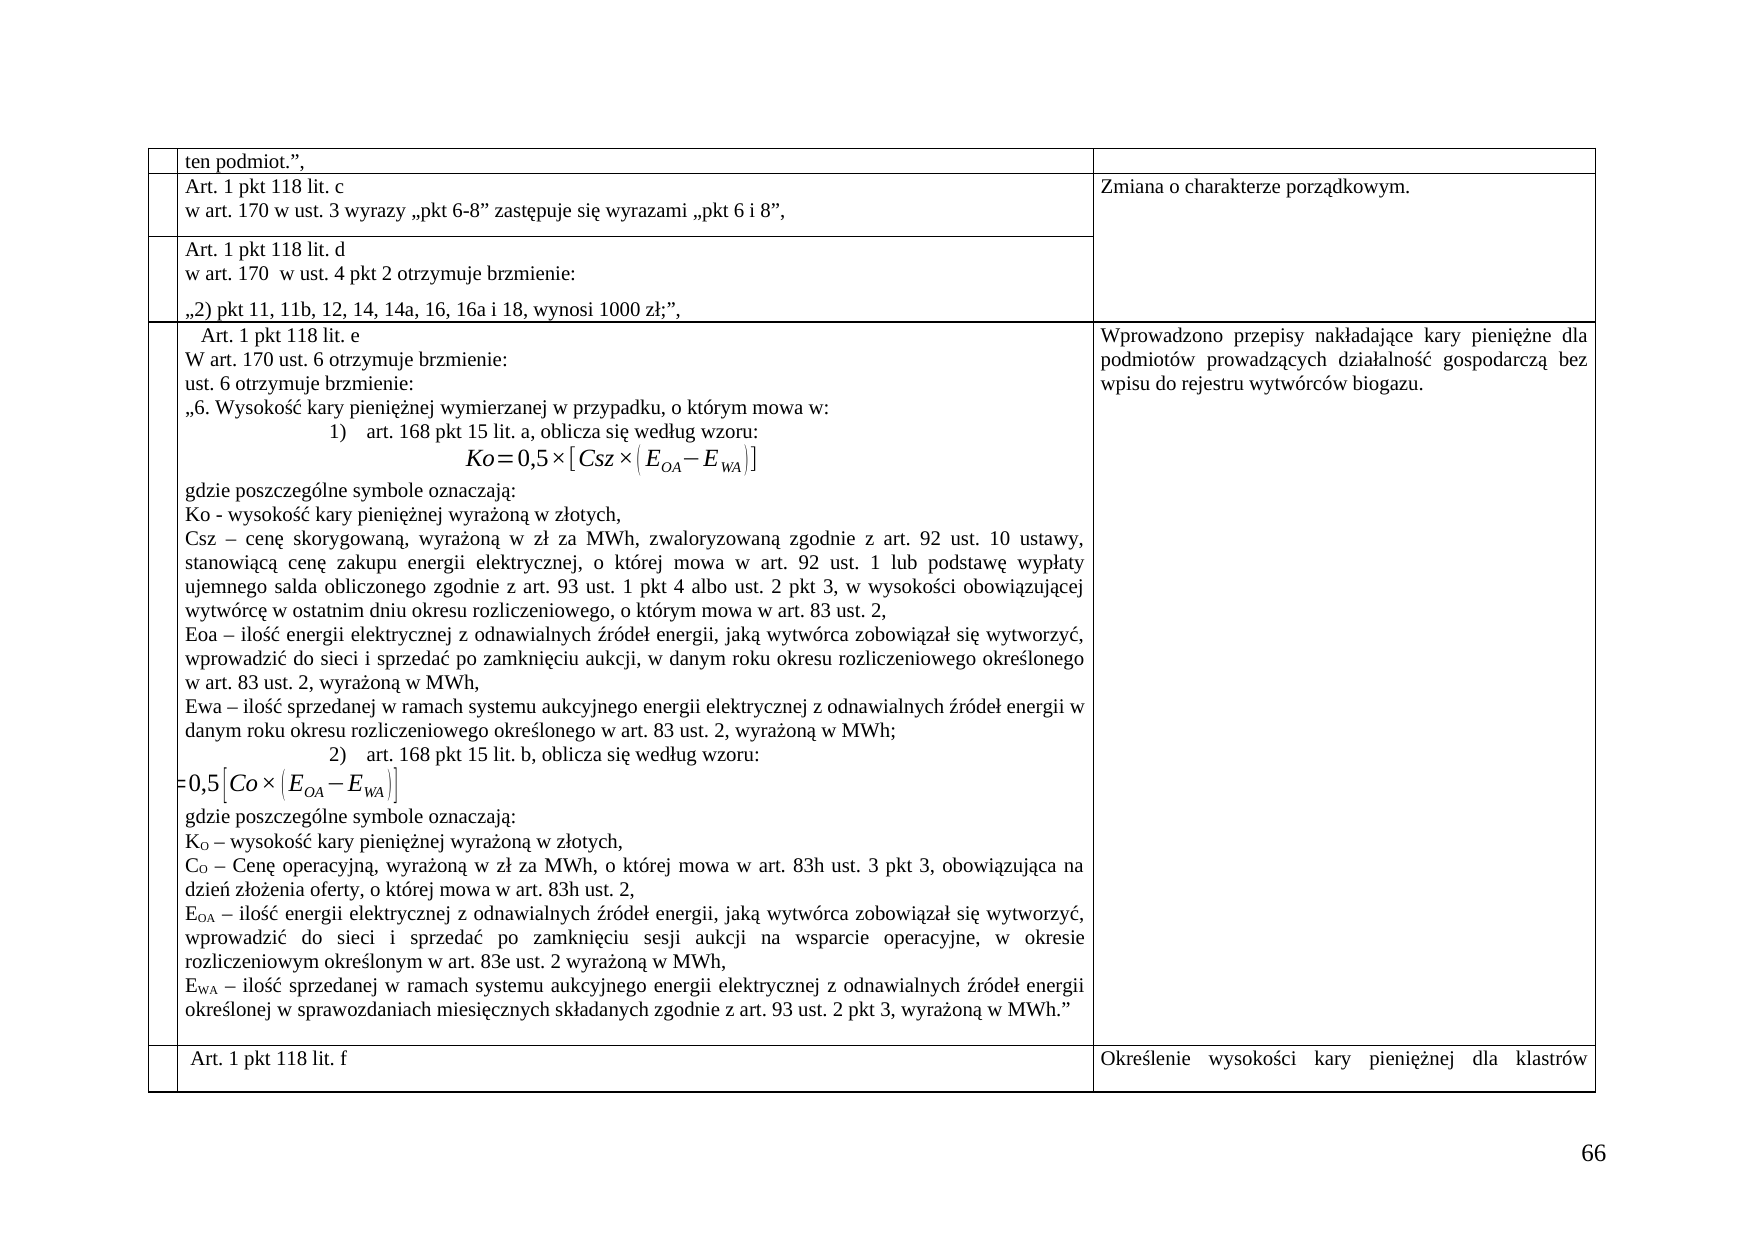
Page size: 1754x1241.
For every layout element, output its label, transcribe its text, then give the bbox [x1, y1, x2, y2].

table_cell [149, 237, 177, 321]
table_cell [149, 174, 177, 236]
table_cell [1094, 1046, 1595, 1091]
table_cell [149, 1046, 177, 1091]
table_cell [178, 149, 1093, 173]
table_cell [1094, 149, 1595, 173]
table_cell Art. 1 pkt 118 lit. e W art. 170 ust. 6 otrzymuje brzmienie: ust. 6 otrzymuje brzmienie: „6. Wysokość kary pieniężnej wymierzanej w przypadku, o którym mowa w: art. 168 pkt 15 lit. a, oblicza się według wzoru: gdzie poszczególne symbole oznaczają: Ko - wysokość kary pieniężnej wyrażoną w złotych, Csz – cenę skorygowaną, wyrażoną w zł za MWh, zwaloryzowaną zgodnie z art. 92 ust. 10 ustawy, stanowiącą cenę zakupu energii elektrycznej, o której mowa w art. 92 ust. 1 lub podstawę wypłaty ujemnego salda obliczonego zgodnie z art. 93 ust. 1 pkt 4 albo ust. 2 pkt 3, w wysokości obowiązującej wytwórcę w ostatnim dniu okresu rozliczeniowego, o którym mowa w art. 83 ust. 2, Eoa – ilość energii elektrycznej z odnawialnych źródeł energii, jaką wytwórca zobowiązał się wytworzyć, wprowadzić do sieci i sprzedać po zamknięciu aukcji, w danym roku okresu rozliczeniowego określonego w art. 83 ust. 2, wyrażoną w MWh, Ewa – ilość sprzedanej w ramach systemu aukcyjnego energii elektrycznej z odnawialnych źródeł energii w danym roku okresu rozliczeniowego określonego w art. 83 ust. 2, wyrażoną w MWh; art. 168 pkt 15 lit. b, oblicza się według wzoru: gdzie poszczególne symbole oznaczają: KO – wysokość kary pieniężnej wyrażoną w złotych, CO – Cenę operacyjną, wyrażoną w zł za MWh, o której mowa w art. 83h ust. 3 pkt 3, obowiązująca na dzień złożenia oferty, o której mowa w art. 83h ust. 2, EOA – ilość energii elektrycznej z odnawialnych źródeł energii, jaką wytwórca zobowiązał się wytworzyć, wprowadzić do sieci i sprzedać po zamknięciu sesji aukcji na wsparcie operacyjne, w okresie rozliczeniowym określonym w art. 83e ust. 2 wyrażoną w MWh, EWA – ilość sprzedanej w ramach systemu aukcyjnego energii elektrycznej z odnawialnych źródeł energii określonej w sprawozdaniach miesięcznych składanych zgodnie z art. 93 ust. 2 pkt 3, wyrażoną w MWh.” [178, 323, 1093, 1045]
table_cell Art. 1 pkt 118 lit. d w art. 170 w ust. 4 pkt 2 otrzymuje brzmienie: „2) pkt 11, 11b, 12, 14, 14a, 16, 16a i 18, wynosi 1000 zł;”, [178, 237, 1093, 321]
table_cell Wprowadzono przepisy nakładające kary pieniężne dla podmiotów prowadzących działalność gospodarczą bez wpisu do rejestru wytwórców biogazu. [1094, 323, 1595, 1045]
table_cell Art. 1 pkt 118 lit. c w art. 170 w ust. 3 wyrazy „pkt 6-8” zastępuje się wyrazami „pkt 6 i 8”, [178, 174, 1093, 236]
table_cell [149, 323, 177, 1045]
table_cell [149, 149, 177, 173]
table_cell Zmiana o charakterze porządkowym. [1094, 174, 1595, 321]
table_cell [178, 1046, 1093, 1091]
